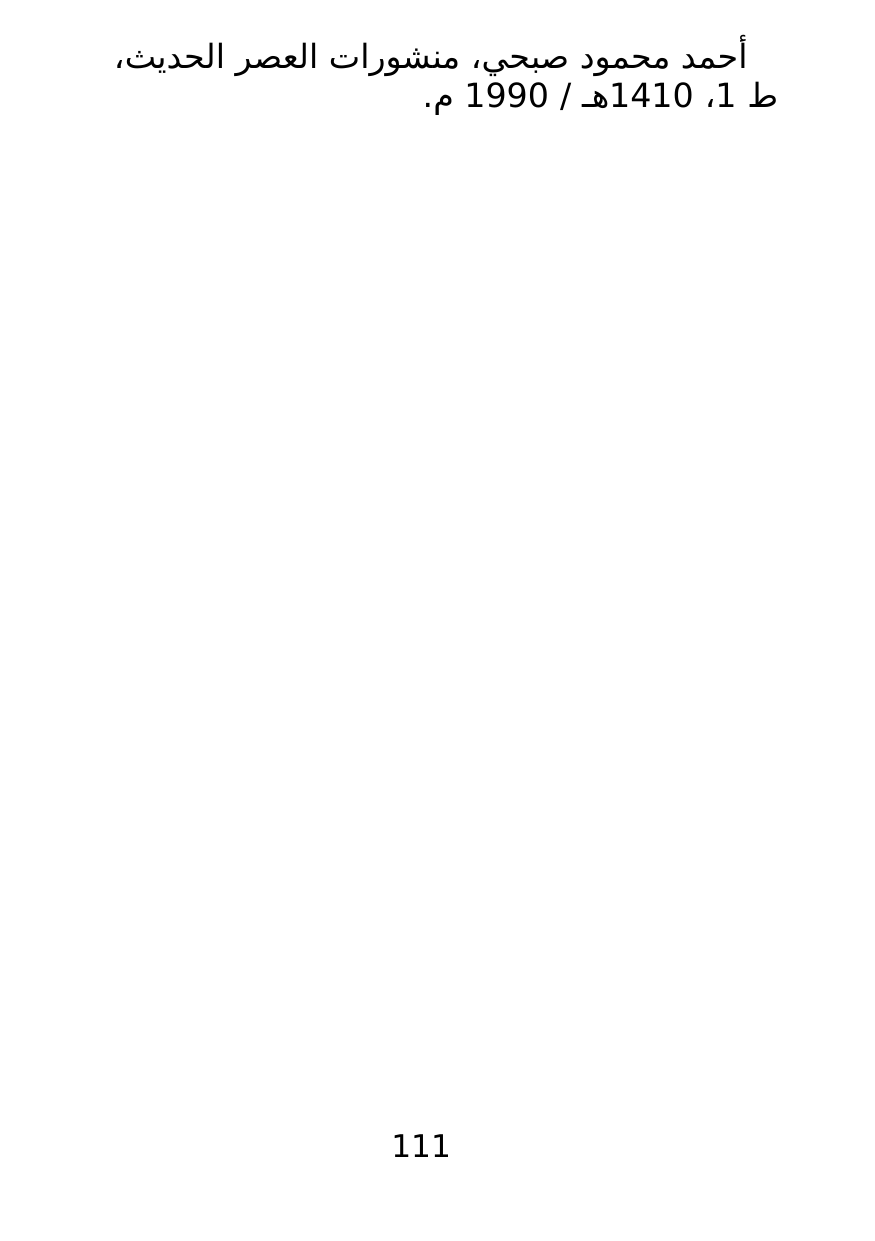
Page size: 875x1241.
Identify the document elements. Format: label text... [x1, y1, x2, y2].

text أحمد محمود صبحي، منشورات العصر الحديث، ط 1، 1410هـ / 1990 م. [94, 37, 778, 115]
